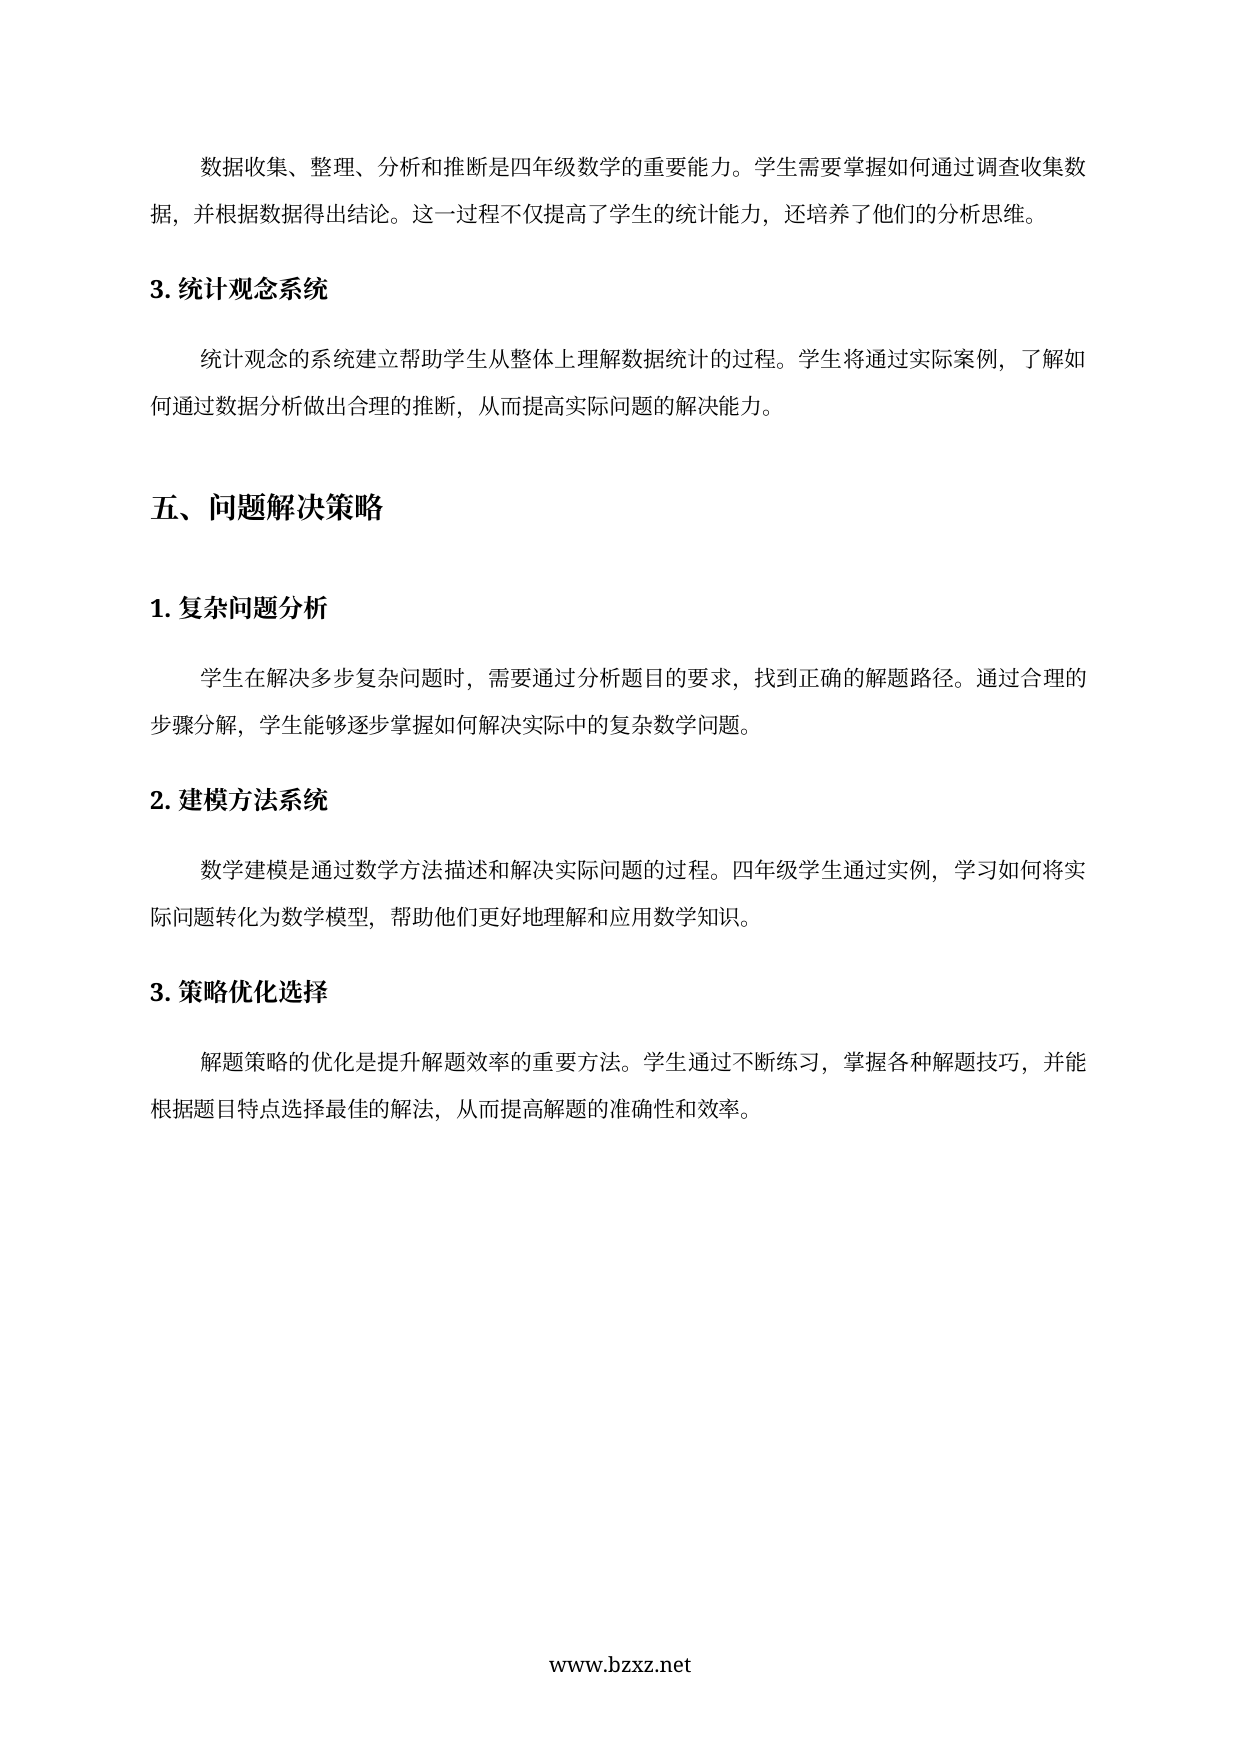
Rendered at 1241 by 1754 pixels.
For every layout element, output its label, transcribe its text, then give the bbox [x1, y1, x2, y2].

subtitle 2. 建模方法系统 [150, 780, 1090, 816]
subtitle 1. 复杂问题分析 [150, 588, 1090, 624]
text 数学建模是通过数学方法描述和解决实际问题的过程。四年级学生通过实例，学习如何将实际问题转化为数学模型，帮助他们更好地理解和应用数学知识。 [150, 853, 1090, 932]
text 学生在解决多步复杂问题时，需要通过分析题目的要求，找到正确的解题路径。通过合理的步骤分解，学生能够逐步掌握如何解决实际中的复杂数学问题。 [150, 661, 1090, 740]
text 统计观念的系统建立帮助学生从整体上理解数据统计的过程。学生将通过实际案例，了解如何通过数据分析做出合理的推断，从而提高实际问题的解决能力。 [150, 342, 1090, 421]
subtitle 3. 统计观念系统 [150, 269, 1090, 305]
subtitle 3. 策略优化选择 [150, 972, 1090, 1008]
text 解题策略的优化是提升解题效率的重要方法。学生通过不断练习，掌握各种解题技巧，并能根据题目特点选择最佳的解法，从而提高解题的准确性和效率。 [150, 1045, 1090, 1123]
text 数据收集、整理、分析和推断是四年级数学的重要能力。学生需要掌握如何通过调查收集数据，并根据数据得出结论。这一过程不仅提高了学生的统计能力，还培养了他们的分析思维。 [150, 150, 1090, 229]
subtitle 五、问题解决策略 [150, 485, 1090, 527]
